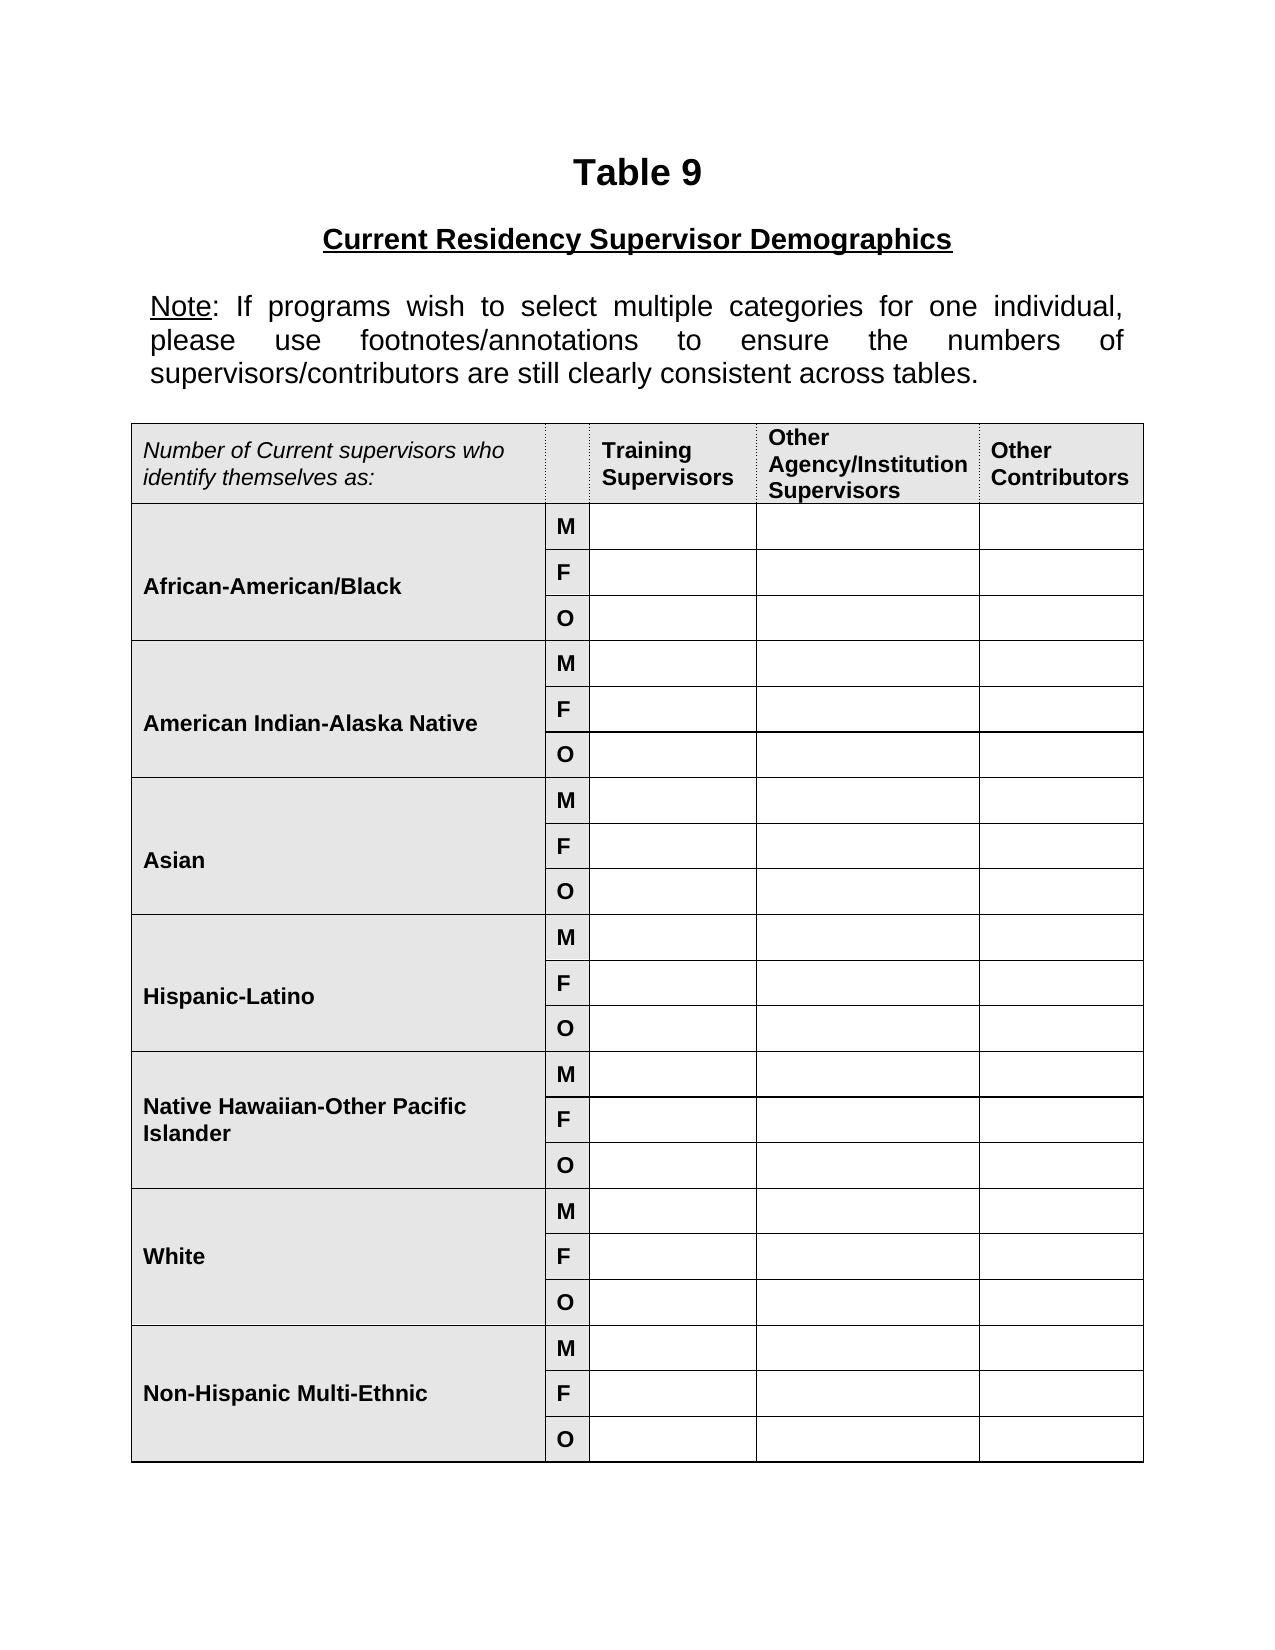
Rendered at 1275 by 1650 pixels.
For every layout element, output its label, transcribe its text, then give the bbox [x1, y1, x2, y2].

table_cell [757, 869, 979, 914]
table_cell [757, 1371, 979, 1416]
table_cell [757, 1098, 979, 1142]
table_cell [980, 733, 1143, 777]
text Note: If programs wish to select multiple categories for one individual, please use footnotes/annotations to ensure the numbers of supervisors/contributors are still clearly consistent across tables. [150, 289, 1125, 389]
table_cell [590, 1280, 756, 1324]
table_cell [590, 504, 756, 549]
table_cell White [132, 1189, 545, 1324]
table_cell [590, 596, 756, 640]
table_cell O [546, 869, 589, 914]
table_cell F [546, 550, 589, 594]
table_cell M [546, 1189, 589, 1233]
table_cell M [546, 1326, 589, 1370]
subtitle Table 9 [150, 150, 1125, 193]
table_cell [757, 733, 979, 777]
table_cell [980, 961, 1143, 1005]
table_cell [980, 641, 1143, 686]
table_cell [590, 1417, 756, 1461]
table_header Other Contributors [979, 424, 1143, 503]
table_cell M [546, 915, 589, 959]
table_cell O [546, 1143, 589, 1188]
table_cell [757, 961, 979, 1005]
table_cell [980, 1280, 1143, 1324]
table_cell [980, 1098, 1143, 1142]
table_cell [590, 1143, 756, 1188]
table_cell O [546, 596, 589, 640]
table_cell [980, 824, 1143, 868]
table_cell [590, 778, 756, 823]
table_cell [757, 915, 979, 959]
table_cell O [546, 733, 589, 777]
table_cell [757, 504, 979, 549]
table_header Other Agency/Institution Supervisors [757, 424, 979, 503]
table_cell [590, 1006, 756, 1051]
table_cell [590, 1052, 756, 1096]
table_header [545, 424, 589, 503]
table_cell [980, 1189, 1143, 1233]
table_cell [590, 1189, 756, 1233]
table_cell O [546, 1417, 589, 1461]
table_cell Asian [132, 778, 545, 914]
table_header Training Supervisors [589, 424, 757, 503]
table_cell [757, 1052, 979, 1096]
table_cell [980, 504, 1143, 549]
table_cell [757, 1326, 979, 1370]
table_cell [980, 1052, 1143, 1096]
table_cell [590, 641, 756, 686]
table_cell Native Hawaiian-Other Pacific Islander [132, 1052, 545, 1188]
table_cell [590, 961, 756, 1005]
table_cell [980, 778, 1143, 823]
table_cell [980, 1371, 1143, 1416]
table_cell [757, 687, 979, 731]
table_cell F [546, 1371, 589, 1416]
table_cell [980, 915, 1143, 959]
table_cell [980, 1143, 1143, 1188]
table_cell [757, 1143, 979, 1188]
table_cell [757, 778, 979, 823]
table_cell [980, 550, 1143, 594]
table_cell Non-Hispanic Multi-Ethnic [132, 1326, 545, 1461]
table_cell [980, 1326, 1143, 1370]
table_cell [590, 687, 756, 731]
table_cell F [546, 961, 589, 1005]
table_cell [980, 1234, 1143, 1279]
table_cell [590, 1371, 756, 1416]
table_cell [757, 1006, 979, 1051]
table_cell F [546, 824, 589, 868]
table_cell [757, 596, 979, 640]
table_cell [980, 687, 1143, 731]
text Current Residency Supervisor Demographics [150, 222, 1125, 255]
table_cell [590, 1326, 756, 1370]
table_cell [590, 1098, 756, 1142]
table_cell [980, 1417, 1143, 1461]
table_cell F [546, 1234, 589, 1279]
table_cell [980, 869, 1143, 914]
table_cell F [546, 687, 589, 731]
table_cell American Indian-Alaska Native [132, 641, 545, 777]
table_cell Hispanic-Latino [132, 915, 545, 1051]
table_cell M [546, 641, 589, 686]
table_cell [757, 641, 979, 686]
table_cell [757, 824, 979, 868]
table_cell [590, 824, 756, 868]
table_cell [757, 1417, 979, 1461]
table_cell African-American/Black [132, 504, 545, 640]
table_cell [590, 1234, 756, 1279]
table_cell [590, 733, 756, 777]
table_cell [590, 550, 756, 594]
table_cell [757, 1280, 979, 1324]
table_header Number of Current supervisors who identify themselves as: [132, 424, 545, 503]
table_cell [980, 596, 1143, 640]
table_cell O [546, 1006, 589, 1051]
table_cell M [546, 1052, 589, 1096]
table_cell [590, 869, 756, 914]
table_cell O [546, 1280, 589, 1324]
table_cell [980, 1006, 1143, 1051]
table_cell [757, 1189, 979, 1233]
table_cell F [546, 1098, 589, 1142]
table_cell [757, 550, 979, 594]
table_cell [590, 915, 756, 959]
table_cell M [546, 504, 589, 549]
table_cell M [546, 778, 589, 823]
table_cell [757, 1234, 979, 1279]
